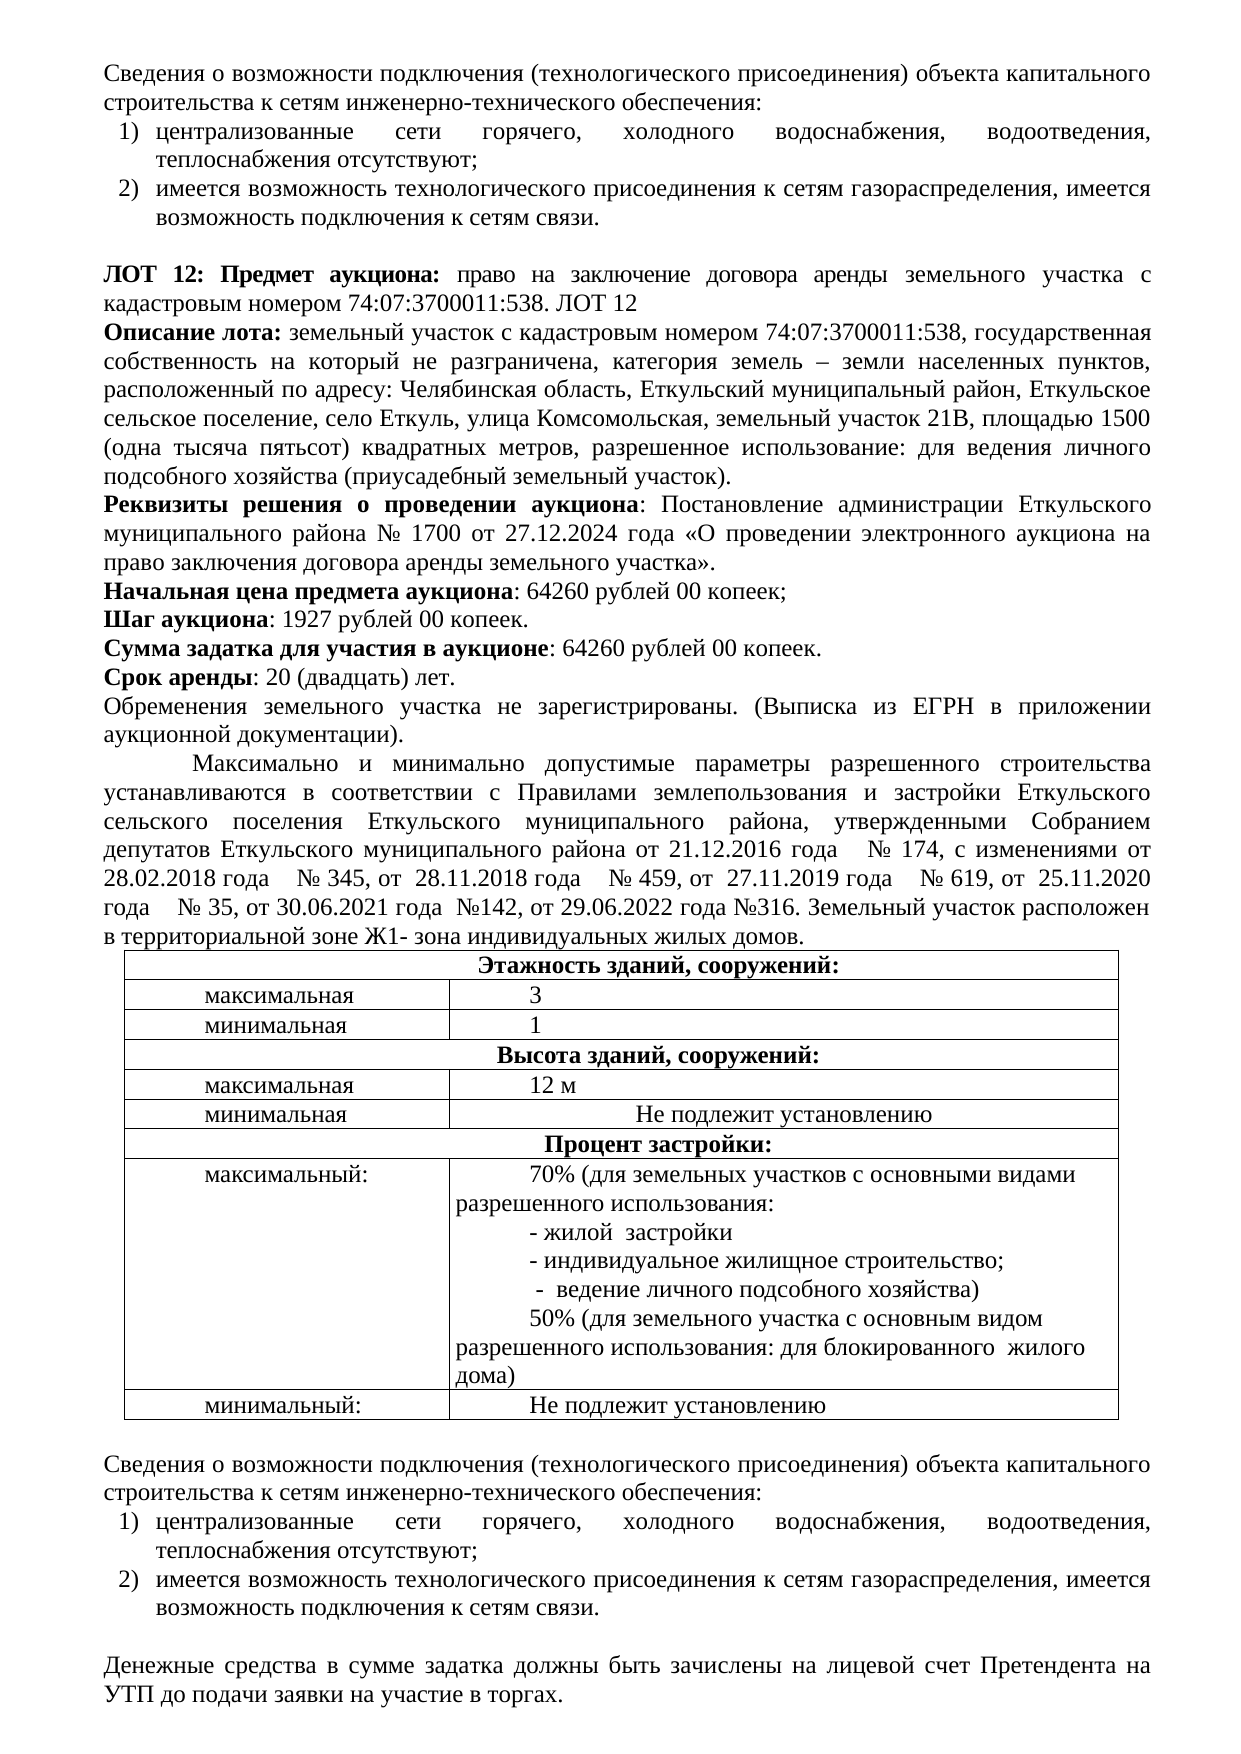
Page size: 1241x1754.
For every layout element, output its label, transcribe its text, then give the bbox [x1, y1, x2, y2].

list имеется возможность технологического присоединения к сетям газораспределения, имеется возможность подключения к сетям связи. [118, 1564, 1152, 1621]
text Срок аренды: 20 (двадцать) лет. [103, 662, 1152, 691]
table_cell максимальная [125, 1070, 449, 1098]
table_cell Не подлежит установлению [450, 1390, 1118, 1419]
table_header Этажность зданий, сооружений: [125, 951, 1118, 979]
text Шаг аукциона: 1927 рублей 00 копеек. [103, 604, 1152, 633]
text Сведения о возможности подключения (технологического присоединения) объекта капитального строительства к сетям инженерно-технического обеспечения: [103, 58, 1152, 116]
list имеется возможность технологического присоединения к сетям газораспределения, имеется возможность подключения к сетям связи. [118, 173, 1152, 231]
text Реквизиты решения о проведении аукциона: Постановление администрации Еткульского муниципального района № 1700 от 27.12.2024 года «О проведении электронного аукциона на право заключения договора аренды земельного участка». [103, 489, 1152, 576]
table_cell минимальная [125, 1010, 449, 1039]
table_cell Высота зданий, сооружений: [125, 1040, 1118, 1069]
text Денежные средства в сумме задатка должны быть зачислены на лицевой счет Претендента на УТП до подачи заявки на участие в торгах. [103, 1650, 1152, 1707]
table_cell Не подлежит установлению [450, 1100, 1118, 1128]
table_cell максимальная [125, 980, 449, 1009]
table_cell Процент застройки: [125, 1129, 1118, 1158]
table_cell 1 [450, 1010, 1118, 1039]
text Максимально и минимально допустимые параметры разрешенного строительства устанавливаются в соответствии с Правилами землепользования и застройки Еткульского сельского поселения Еткульского муниципального района, утвержденными Собранием депутатов Еткульского муниципального района от 21.12.2016 года № 174, с изменениями от 28.02.2018 года № 345, от 28.11.2018 года № 459, от 27.11.2019 года № 619, от 25.11.2020 года № 35, от 30.06.2021 года №142, от 29.06.2022 года №316. Земельный участок расположен в территориальной зоне Ж1- зона индивидуальных жилых домов. [103, 748, 1152, 949]
table_cell 70% (для земельных участков с основными видами разрешенного использования: - жилой застройки - индивидуальное жилищное строительство; - ведение личного подсобного хозяйства) 50% (для земельного участка с основным видом разрешенного использования: для блокированного жилого дома) [450, 1159, 1118, 1389]
table_cell 12 м [450, 1070, 1118, 1098]
table_cell максимальный: [125, 1159, 449, 1389]
text Сумма задатка для участия в аукционе: 64260 рублей 00 копеек. [103, 633, 1152, 662]
text Обременения земельного участка не зарегистрированы. (Выписка из ЕГРН в приложении аукционной документации). [103, 691, 1152, 748]
text Сведения о возможности подключения (технологического присоединения) объекта капитального строительства к сетям инженерно-технического обеспечения: [103, 1449, 1152, 1506]
table_cell минимальная [125, 1100, 449, 1128]
table_cell минимальный: [125, 1390, 449, 1419]
table_cell 3 [450, 980, 1118, 1009]
text Начальная цена предмета аукциона: 64260 рублей 00 копеек; [103, 576, 1152, 604]
list централизованные сети горячего, холодного водоснабжения, водоотведения, теплоснабжения отсутствуют; [118, 116, 1152, 173]
text ЛОТ 12: Предмет аукциона: право на заключение договора аренды земельного участка с кадастровым номером 74:07:3700011:538. ЛОТ 12 [103, 259, 1152, 317]
text Описание лота: земельный участок с кадастровым номером 74:07:3700011:538, государственная собственность на который не разграничена, категория земель – земли населенных пунктов, расположенный по адресу: Челябинская область, Еткульский муниципальный район, Еткульское сельское поселение, село Еткуль, улица Комсомольская, земельный участок 21В, площадью 1500 (одна тысяча пятьсот) квадратных метров, разрешенное использование: для ведения личного подсобного хозяйства (приусадебный земельный участок). [103, 317, 1152, 489]
list централизованные сети горячего, холодного водоснабжения, водоотведения, теплоснабжения отсутствуют; [118, 1506, 1152, 1564]
